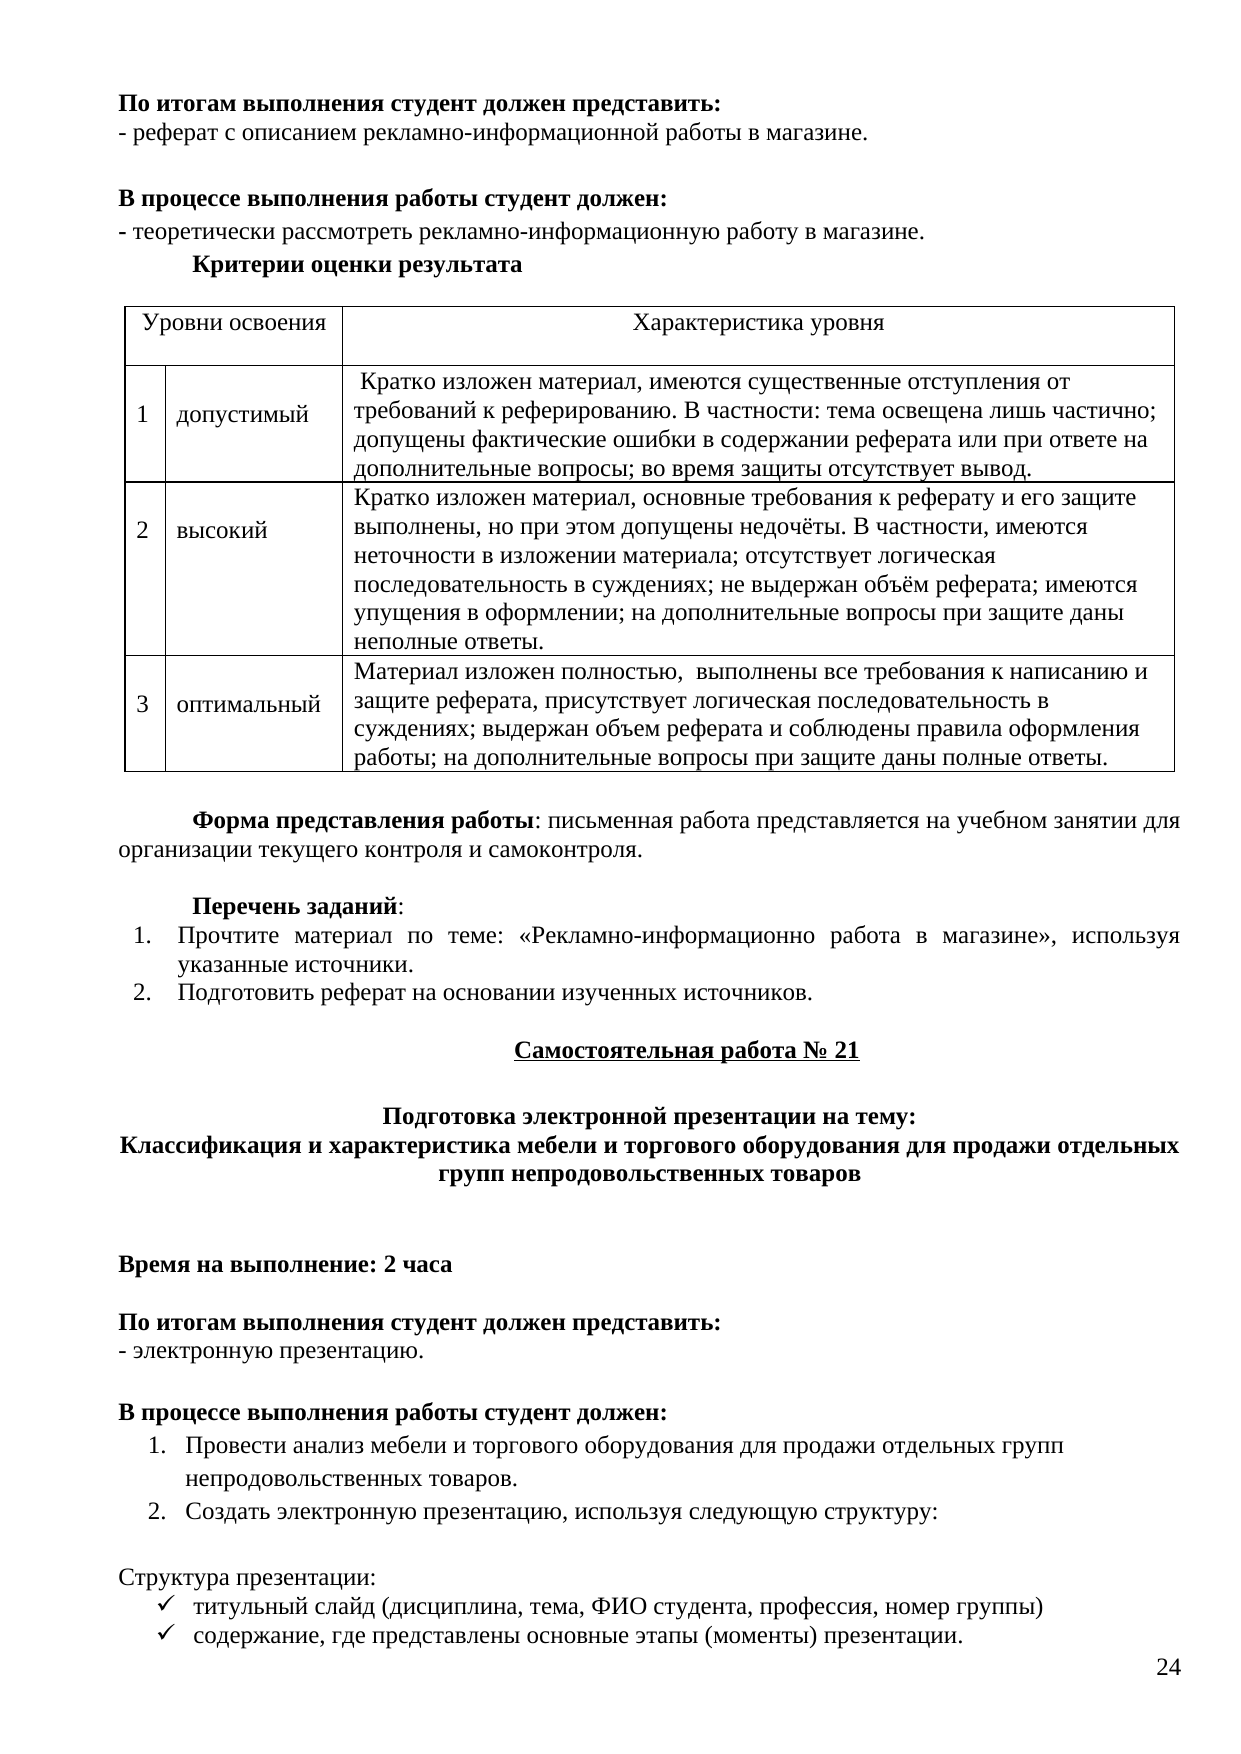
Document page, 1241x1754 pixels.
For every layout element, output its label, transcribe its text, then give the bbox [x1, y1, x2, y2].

list Подготовить реферат на основании изученных источников. [133, 977, 1181, 1006]
text Подготовка электронной презентации на тему: [118, 1101, 1181, 1130]
text По итогам выполнения студент должен представить: [118, 1307, 1181, 1335]
table_cell допустимый [166, 366, 342, 481]
text Перечень заданий: [118, 891, 1181, 920]
list титульный слайд (дисциплина, тема, ФИО студента, профессия, номер группы) [156, 1591, 1181, 1620]
text Форма представления работы: письменная работа представляется на учебном занятии для организации текущего контроля и самоконтроля. [118, 805, 1181, 862]
table_cell высокий [166, 483, 342, 655]
table_header Характеристика уровня [343, 307, 1174, 365]
text Классификация и характеристика мебели и торгового оборудования для продажи отдельных групп непродовольственных товаров [118, 1130, 1181, 1187]
text Критерии оценки результата [118, 249, 1181, 277]
table_cell 1 [126, 366, 165, 481]
list Создать электронную презентацию, используя следующую структуру: [148, 1496, 1181, 1525]
text В процессе выполнения работы студент должен: [118, 1397, 1181, 1426]
text Структура презентации: [118, 1562, 1181, 1591]
table_cell Кратко изложен материал, основные требования к реферату и его защите выполнены, но при этом допущены недочёты. В частности, имеются неточности в изложении материала; отсутствует логическая последовательность в суждениях; не выдержан объём реферата; имеются упущения в оформлении; на дополнительные вопросы при защите даны неполные ответы. [343, 483, 1174, 655]
table_cell 2 [126, 483, 165, 655]
table_cell 3 [126, 656, 165, 771]
table_header Уровни освоения [126, 307, 342, 365]
list содержание, где представлены основные этапы (моменты) презентации. [156, 1620, 1181, 1648]
text Время на выполнение: 2 часа [118, 1249, 1181, 1278]
text - теоретически рассмотреть рекламно-информационную работу в магазине. [118, 216, 1181, 244]
text По итогам выполнения студент должен представить: [118, 88, 1181, 117]
text Самостоятельная работа № 21 [118, 1035, 1181, 1064]
table_cell Кратко изложен материал, имеются существенные отступления от требований к реферированию. В частности: тема освещена лишь частично; допущены фактические ошибки в содержании реферата или при ответе на дополнительные вопросы; во время защиты отсутствует вывод. [343, 366, 1174, 481]
text В процессе выполнения работы студент должен: [118, 183, 1181, 211]
text - электронную презентацию. [118, 1335, 1181, 1364]
table_cell Материал изложен полностью, выполнены все требования к написанию и защите реферата, присутствует логическая последовательность в суждениях; выдержан объем реферата и соблюдены правила оформления работы; на дополнительные вопросы при защите даны полные ответы. [343, 656, 1174, 771]
table_cell оптимальный [166, 656, 342, 771]
list Прочтите материал по теме: «Рекламно-информационно работа в магазине», используя указанные источники. [133, 920, 1181, 977]
list Провести анализ мебели и торгового оборудования для продажи отдельных групп непродовольственных товаров. [148, 1430, 1181, 1492]
text - реферат с описанием рекламно-информационной работы в магазине. [118, 117, 1181, 145]
